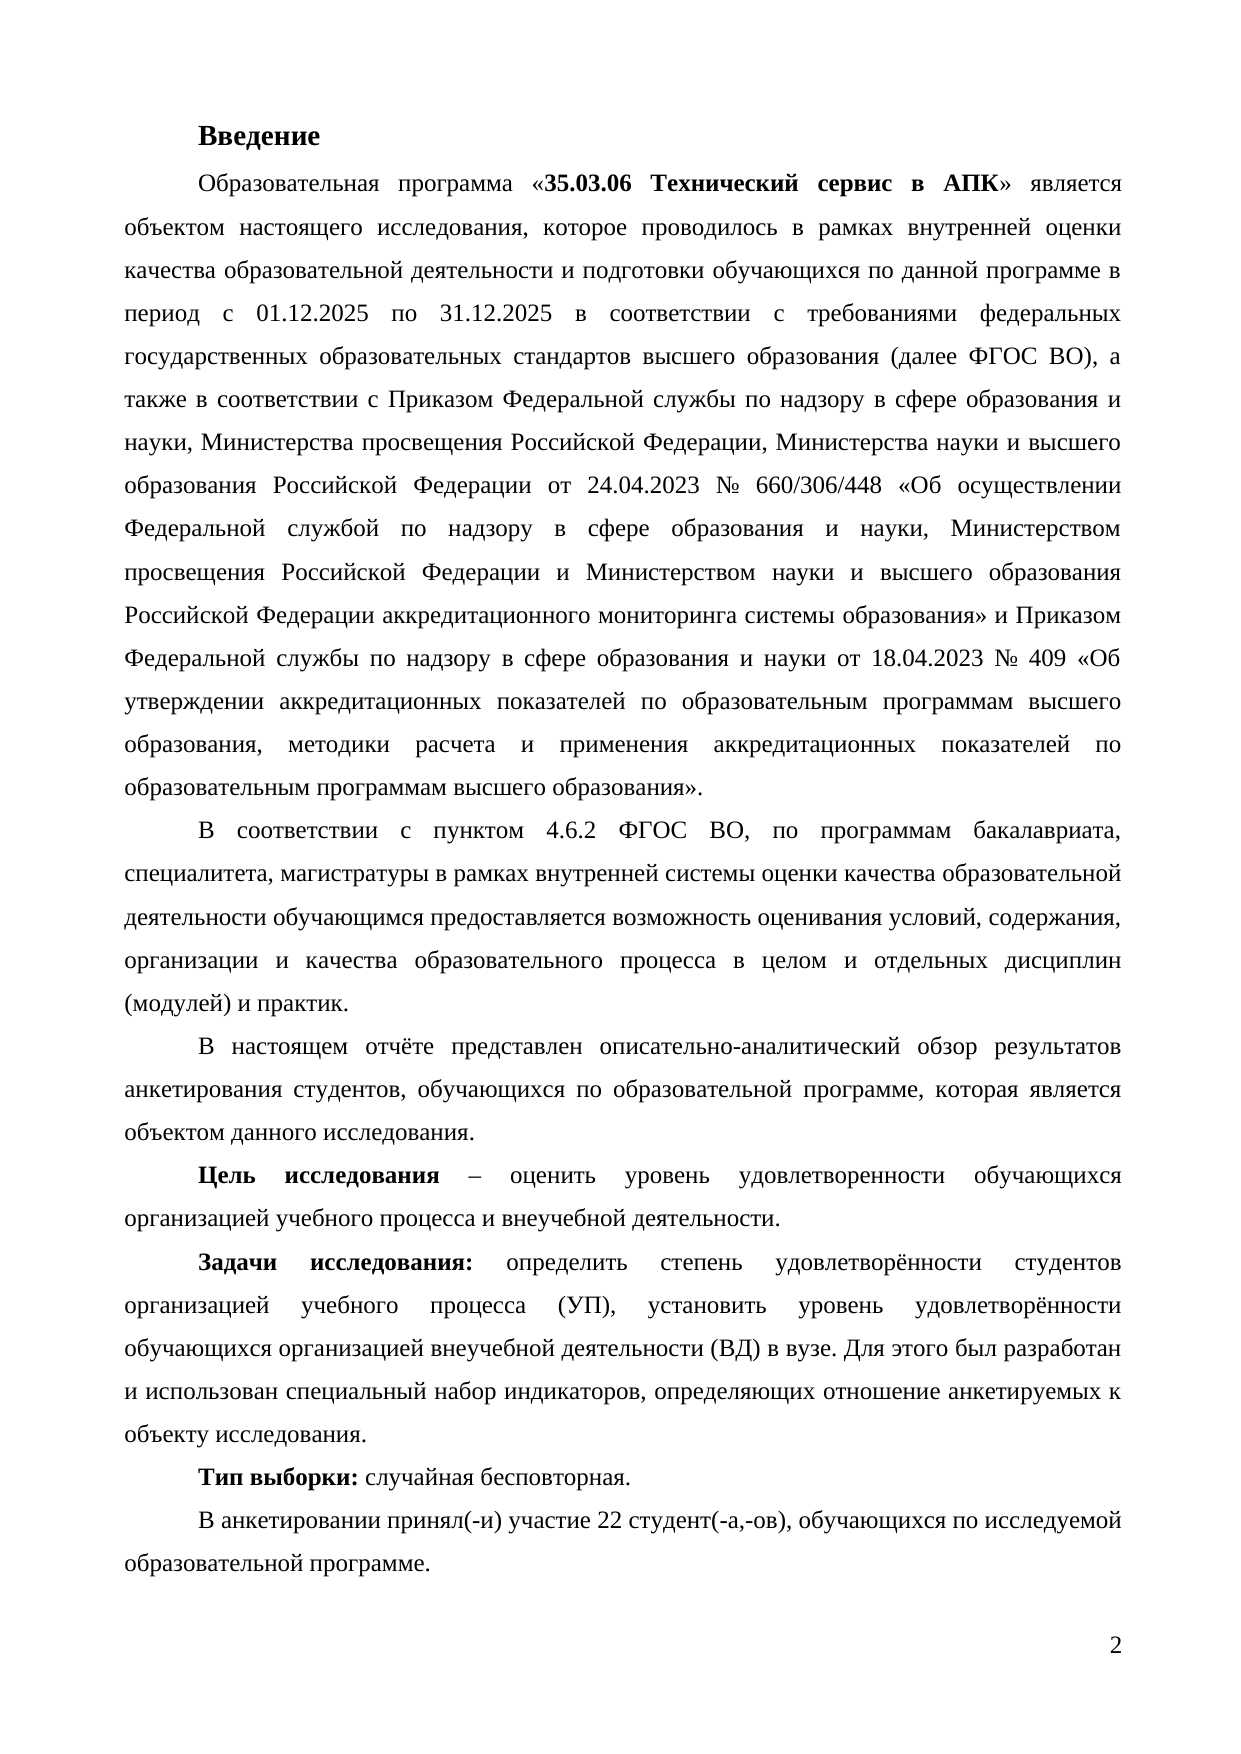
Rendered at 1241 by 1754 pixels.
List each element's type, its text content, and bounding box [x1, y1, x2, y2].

text В анкетировании принял(-и) участие 22 студент(-а,-ов), обучающихся по исследуемой образовательной программе. [124, 1505, 1122, 1577]
text Задачи исследования: определить степень удовлетворённости студентов организацией учебного процесса (УП), установить уровень удовлетворённости обучающихся организацией внеучебной деятельности (ВД) в вузе. Для этого был разработан и использован специальный набор индикаторов, определяющих отношение анкетируемых к объекту исследования. [124, 1247, 1122, 1448]
text В настоящем отчёте представлен описательно-аналитический обзор результатов анкетирования студентов, обучающихся по образовательной программе, которая является объектом данного исследования. [124, 1031, 1122, 1146]
text В соответствии с пунктом 4.6.2 ФГОС ВО, по программам бакалавриата, специалитета, магистратуры в рамках внутренней системы оценки качества образовательной деятельности обучающимся предоставляется возможность оценивания условий, содержания, организации и качества образовательного процесса в целом и отдельных дисциплин (модулей) и практик. [124, 815, 1122, 1017]
text Образовательная программа «35.03.06 Технический сервис в АПК» является объектом настоящего исследования, которое проводилось в рамках внутренней оценки качества образовательной деятельности и подготовки обучающихся по данной программе в период с 01.12.2025 по 31.12.2025 в соответствии с требованиями федеральных государственных образовательных стандартов высшего образования (далее ФГОС ВО), а также в соответствии с Приказом Федеральной службы по надзору в сфере образования и науки, Министерства просвещения Российской Федерации, Министерства науки и высшего образования Российской Федерации от 24.04.2023 № 660/306/448 «Об осуществлении Федеральной службой по надзору в сфере образования и науки, Министерством просвещения Российской Федерации и Министерством науки и высшего образования Российской Федерации аккредитационного мониторинга системы образования» и Приказом Федеральной службы по надзору в сфере образования и науки от 18.04.2023 № 409 «Об утверждении аккредитационных показателей по образовательным программам высшего образования, методики расчета и применения аккредитационных показателей по образовательным программам высшего образования». [124, 168, 1122, 801]
text Тип выборки: случайная бесповторная. [124, 1462, 1122, 1491]
text Введение [124, 118, 1122, 152]
text Цель исследования – оценить уровень удовлетворенности обучающихся организацией учебного процесса и внеучебной деятельности. [124, 1160, 1122, 1232]
